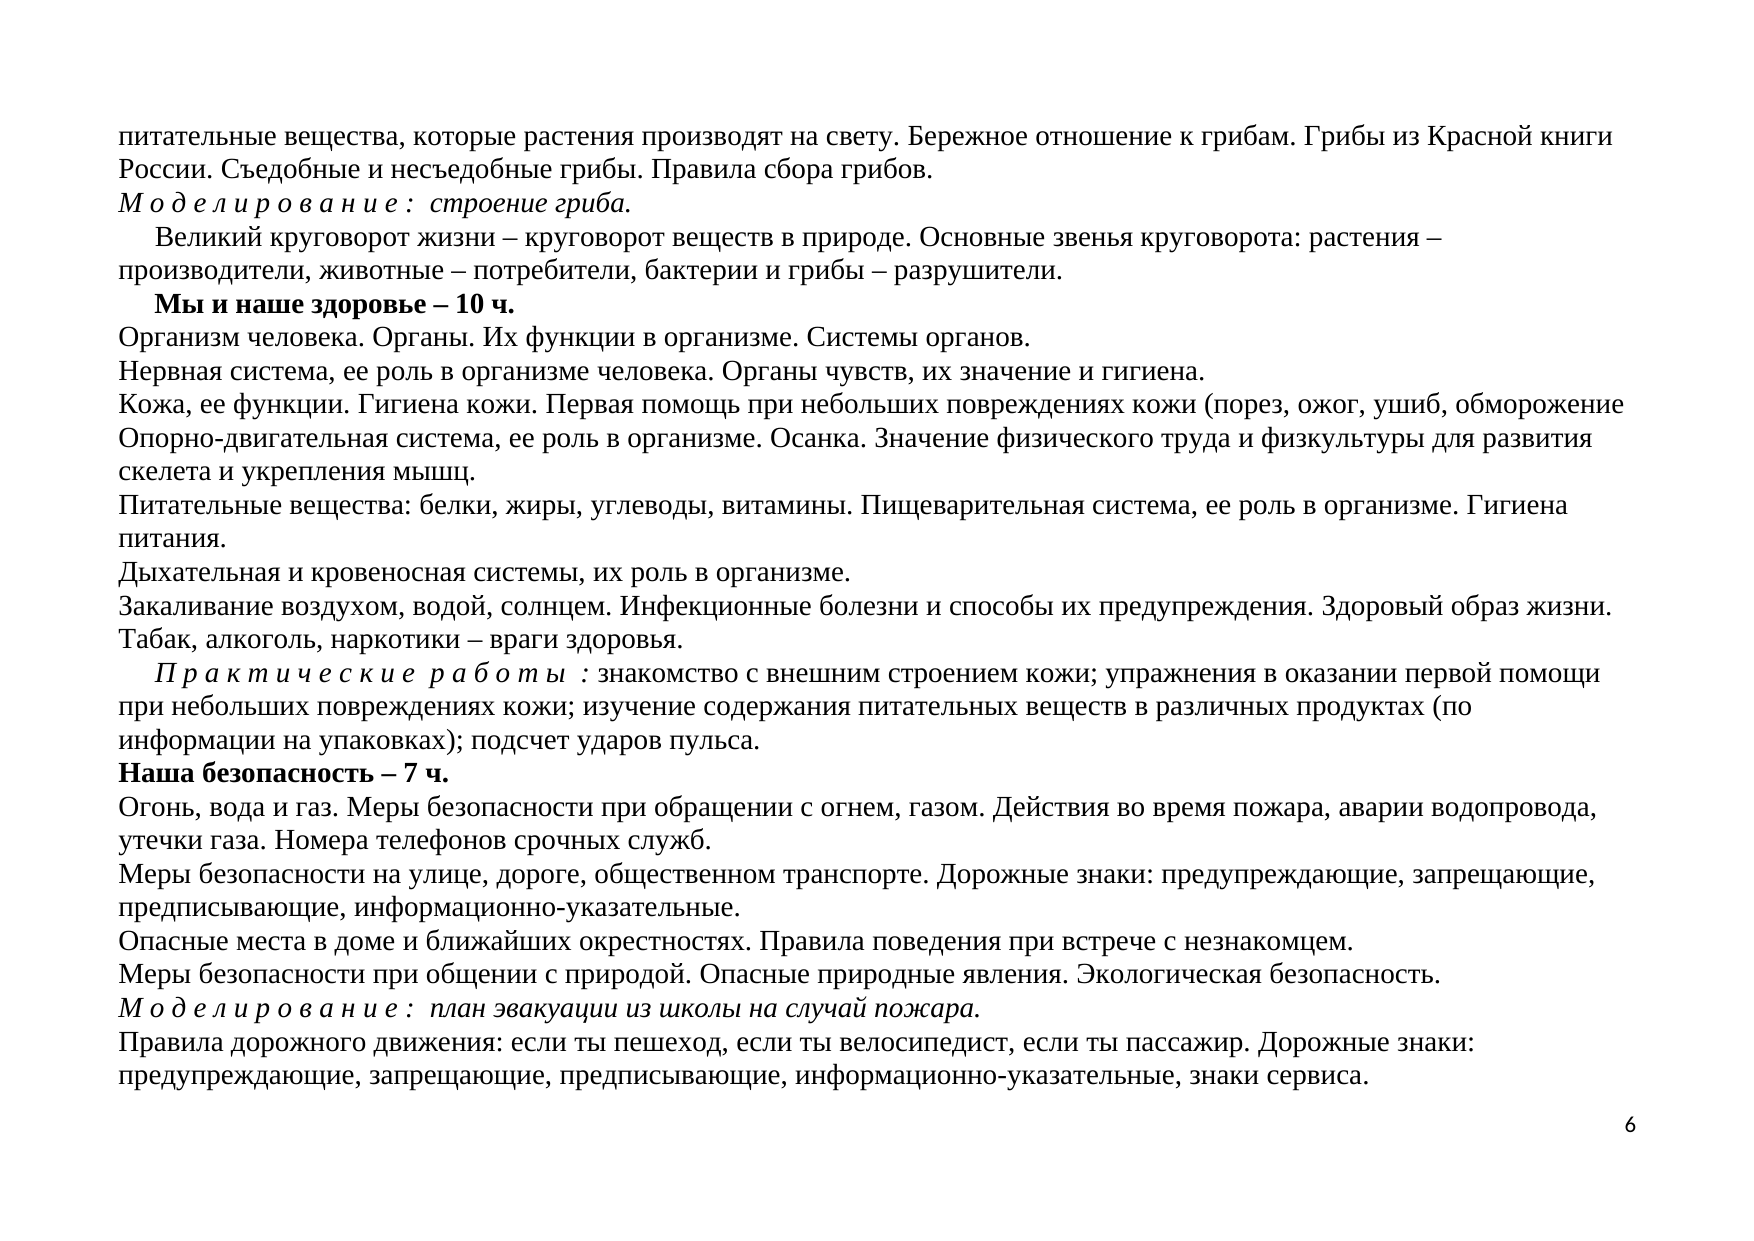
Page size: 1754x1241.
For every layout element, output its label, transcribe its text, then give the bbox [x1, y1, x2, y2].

text Кожа, ее функции. Гигиена кожи. Первая помощь при небольших повреждениях кожи (порез, ожог, ушиб, обморожение [118, 386, 1636, 420]
text Моделирование: строение гриба. [118, 185, 1636, 219]
text Меры безопасности на улице, дороге, общественном транспорте. Дорожные знаки: предупреждающие, запрещающие, предписывающие, информационно-указательные. [118, 856, 1636, 923]
text Меры безопасности при общении с природой. Опасные природные явления. Экологическая безопасность. [118, 957, 1636, 990]
text Организм человека. Органы. Их функции в организме. Системы органов. [118, 319, 1636, 353]
text Наша безопасность – 7 ч. [118, 755, 1636, 789]
text Моделирование: план эвакуации из школы на случай пожара. [118, 990, 1636, 1024]
text Питательные вещества: белки, жиры, углеводы, витамины. Пищеварительная система, ее роль в организме. Гигиена питания. [118, 487, 1636, 554]
text Правила дорожного движения: если ты пешеход, если ты велосипедист, если ты пассажир. Дорожные знаки: предупреждающие, запрещающие, предписывающие, информационно-указательные, знаки сервиса. [118, 1024, 1636, 1091]
text Великий круговорот жизни – круговорот веществ в природе. Основные звенья круговорота: растения – производители, животные – потребители, бактерии и грибы – разрушители. [118, 219, 1636, 286]
text Практические работы : знакомство с внешним строением кожи; упражнения в оказании первой помощи при небольших повреждениях кожи; изучение содержания питательных веществ в различных продуктах (по информации на упаковках); подсчет ударов пульса. [118, 655, 1636, 755]
text Опорно-двигательная система, ее роль в организме. Осанка. Значение физического труда и физкультуры для развития скелета и укрепления мышц. [118, 420, 1636, 487]
text Закаливание воздухом, водой, солнцем. Инфекционные болезни и способы их предупреждения. Здоровый образ жизни. Табак, алкоголь, наркотики – враги здоровья. [118, 588, 1636, 655]
text Огонь, вода и газ. Меры безопасности при обращении с огнем, газом. Действия во время пожара, аварии водопровода, утечки газа. Номера телефонов срочных служб. [118, 789, 1636, 856]
text Опасные места в доме и ближайших окрестностях. Правила поведения при встрече с незнакомцем. [118, 923, 1636, 957]
text Мы и наше здоровье – 10 ч. [118, 286, 1636, 319]
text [118, 118, 1636, 185]
text Нервная система, ее роль в организме человека. Органы чувств, их значение и гигиена. [118, 353, 1636, 386]
text Дыхательная и кровеносная системы, их роль в организме. [118, 554, 1636, 588]
